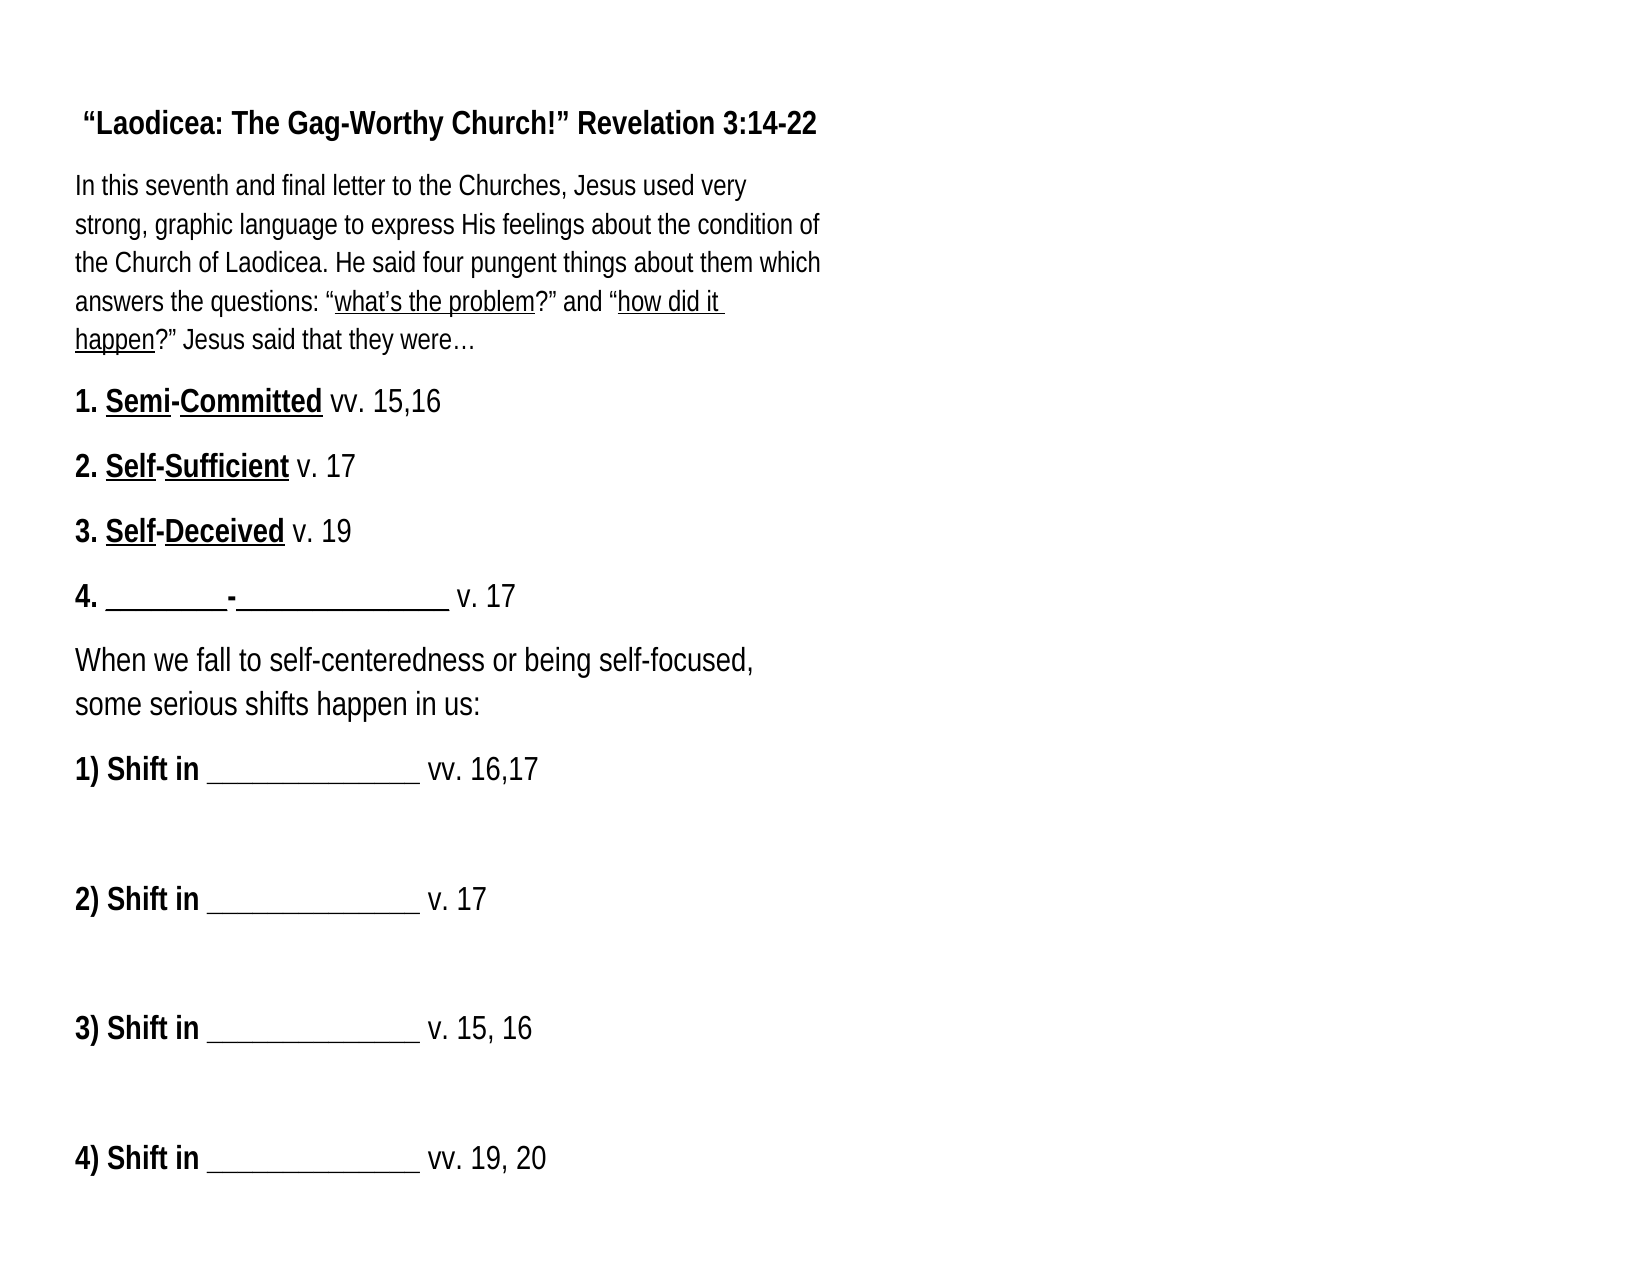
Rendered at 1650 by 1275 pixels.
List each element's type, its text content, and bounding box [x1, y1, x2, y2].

text 4) Shift in ______________ vv. 19, 20 [75, 1138, 825, 1176]
text 4. ________-______________ v. 17 [75, 576, 825, 614]
text 3. Self-Deceived v. 19 [75, 511, 825, 549]
text 3) Shift in ______________ v. 15, 16 [75, 1008, 825, 1047]
text 1) Shift in ______________ vv. 16,17 [75, 749, 825, 788]
text 2. Self-Sufficient v. 17 [75, 446, 825, 484]
text 2) Shift in ______________ v. 17 [75, 879, 825, 917]
text “Laodicea: The Gag-Worthy Church!” Revelation 3:14-22 [75, 104, 825, 142]
text In this seventh and final letter to the Churches, Jesus used very strong, graphic language to express His feelings about the condition of the Church of Laodicea. He said four pungent things about them which answers the questions: “what’s the problem?” and “how did it happen?” Jesus said that they were… [75, 168, 825, 356]
text 1. Semi-Committed vv. 15,16 [75, 381, 825, 420]
text When we fall to self-centeredness or being self-focused, some serious shifts happen in us: [75, 641, 825, 723]
